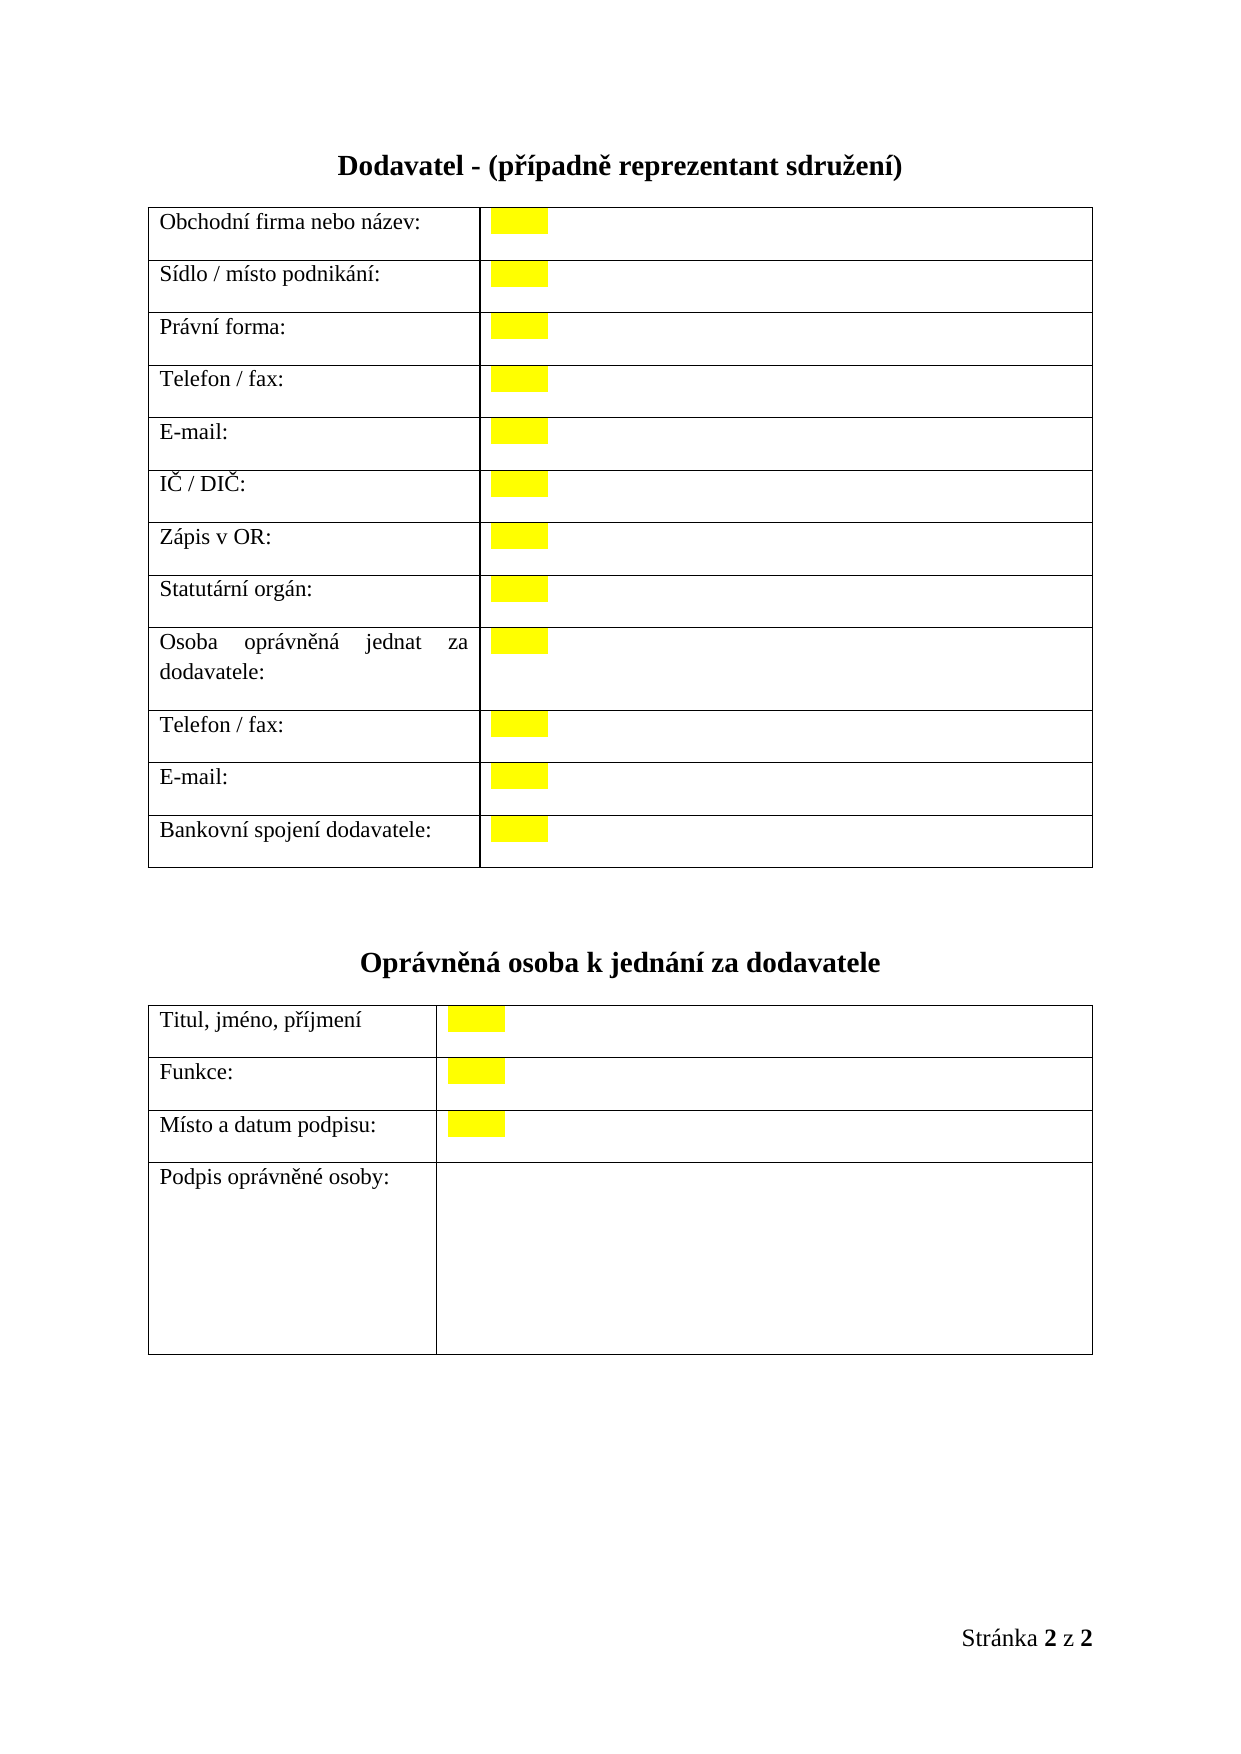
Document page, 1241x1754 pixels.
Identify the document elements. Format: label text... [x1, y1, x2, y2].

table_cell Zápis v OR: [149, 523, 479, 574]
table_header Obchodní firma nebo název: [149, 208, 479, 259]
table_cell [437, 1058, 1092, 1110]
table_cell E-mail: [149, 418, 479, 469]
table_cell [481, 628, 1092, 710]
text Oprávněná osoba k jednání za dodavatele [148, 945, 1093, 979]
table_cell Podpis oprávněné osoby: [149, 1163, 436, 1354]
table_cell Telefon / fax: [149, 711, 479, 762]
table_cell Bankovní spojení dodavatele: [149, 816, 479, 867]
table_cell [437, 1163, 1092, 1354]
table_cell Funkce: [149, 1058, 436, 1110]
table_cell [481, 261, 1092, 312]
table_cell E-mail: [149, 763, 479, 815]
table_cell [481, 576, 1092, 627]
table_cell Místo a datum podpisu: [149, 1111, 436, 1162]
table_cell Statutární orgán: [149, 576, 479, 627]
table_cell [481, 366, 1092, 417]
table_cell [481, 816, 1092, 867]
table_cell Osoba oprávněná jednat za dodavatele: [149, 628, 479, 710]
table_cell Telefon / fax: [149, 366, 479, 417]
table_header Titul, jméno, příjmení [149, 1006, 436, 1057]
table_cell [481, 471, 1092, 522]
table_cell [481, 418, 1092, 469]
table_cell Právní forma: [149, 313, 479, 364]
table_cell Sídlo / místo podnikání: [149, 261, 479, 312]
table_cell IČ / DIČ: [149, 471, 479, 522]
table_header [481, 208, 1092, 259]
table_cell [481, 711, 1092, 762]
table_cell [481, 313, 1092, 364]
table_cell [481, 763, 1092, 815]
table_header [437, 1006, 1092, 1057]
table_cell [437, 1111, 1092, 1162]
table_cell [481, 523, 1092, 574]
text Dodavatel - (případně reprezentant sdružení) [148, 148, 1093, 181]
